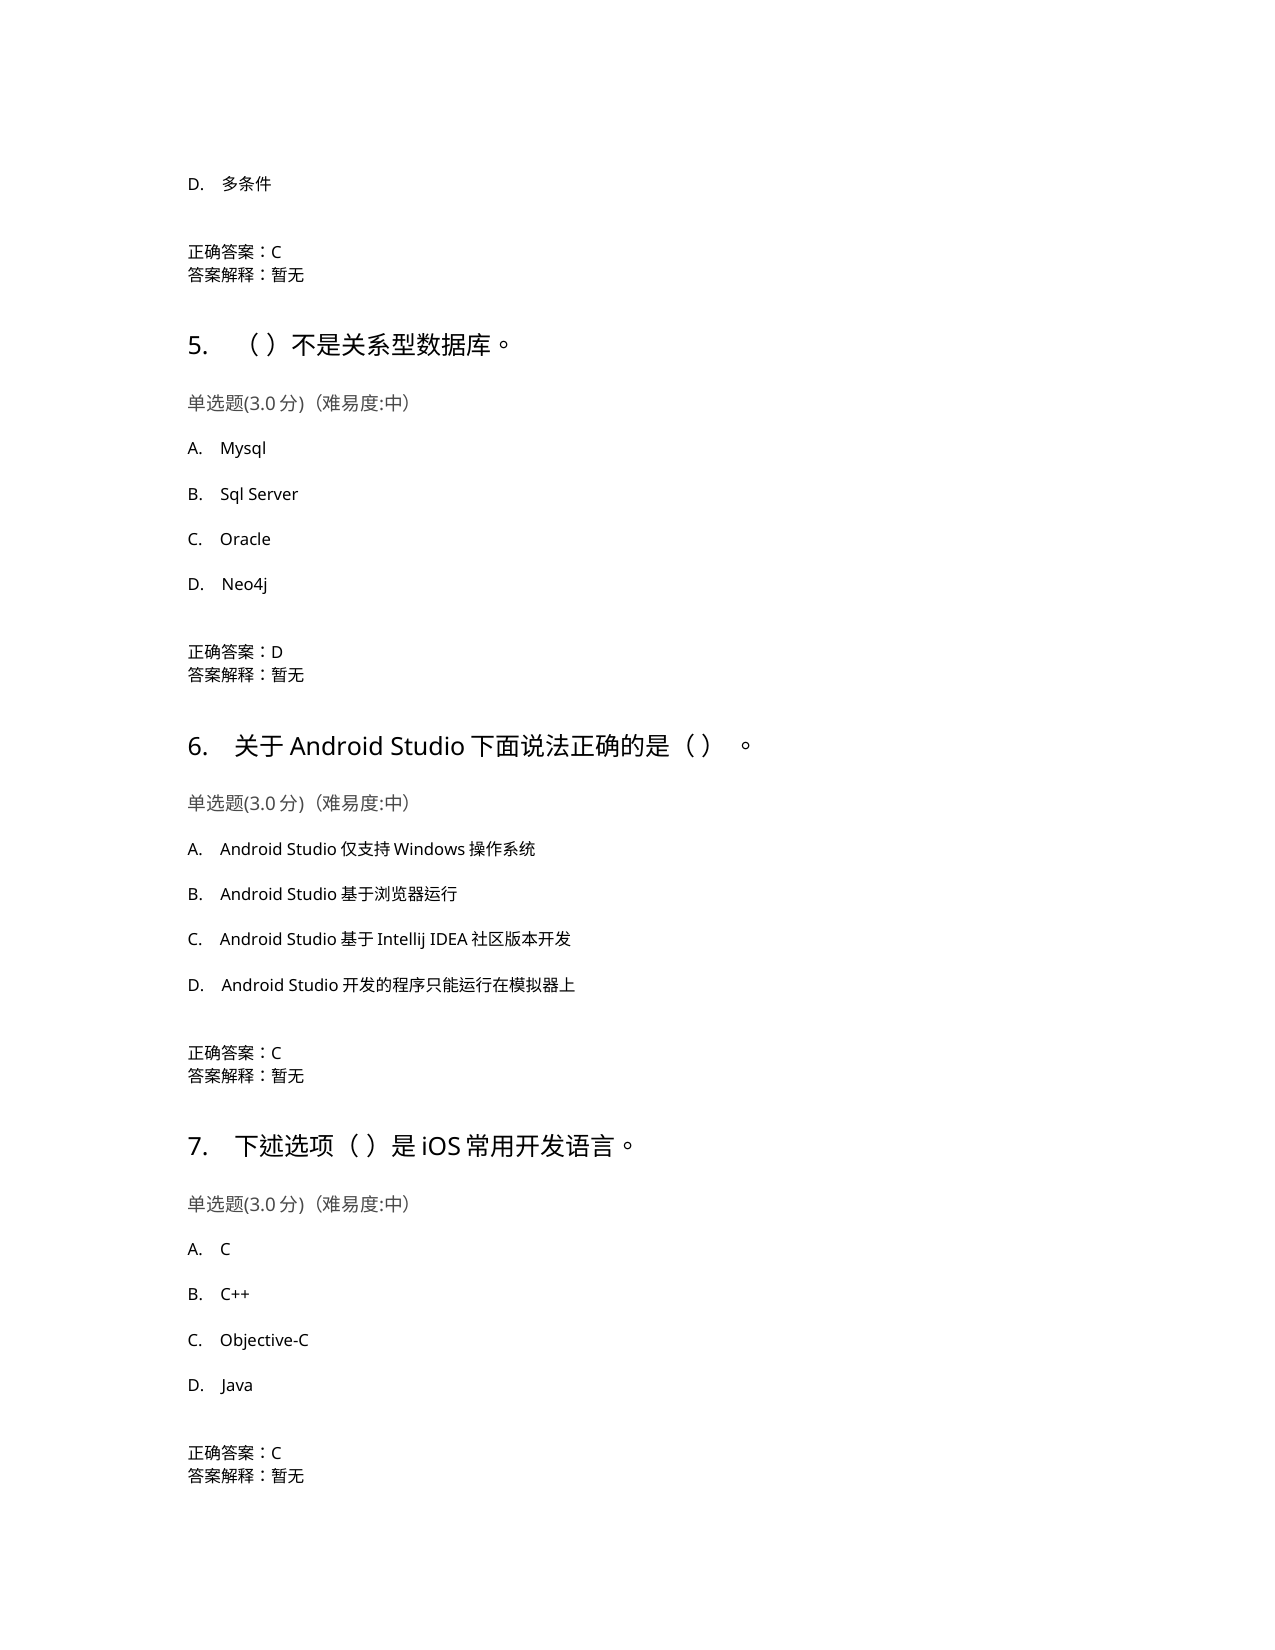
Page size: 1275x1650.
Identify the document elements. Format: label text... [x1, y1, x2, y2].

text 5. （ ）不是关系型数据库。 [187, 328, 1087, 390]
text 7. 下述选项（ ）是iOS常用开发语言。 [187, 1128, 1087, 1191]
text A. Android Studio仅支持Windows操作系统 B. Android Studio基于浏览器运行 C. Android Studio基于Intellij IDEA社区版本开发 D. Android Studio开发的程序只能运行在模拟器上 正确答案：C 答案解释：暂无 [187, 837, 1087, 1087]
text 单选题(3.0分)（难易度:中） [187, 390, 1087, 416]
text 单选题(3.0分)（难易度:中） [187, 791, 1087, 816]
text A. Mysql B. Sql Server C. Oracle D. Neo4j 正确答案：D 答案解释：暂无 [187, 437, 1087, 687]
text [187, 150, 1087, 286]
text A. C B. C++ C. Objective-C D. Java 正确答案：C 答案解释：暂无 [187, 1237, 1087, 1487]
text 单选题(3.0分)（难易度:中） [187, 1191, 1087, 1217]
text 6. 关于Android Studio下面说法正确的是（ ） 。 [187, 728, 1087, 791]
